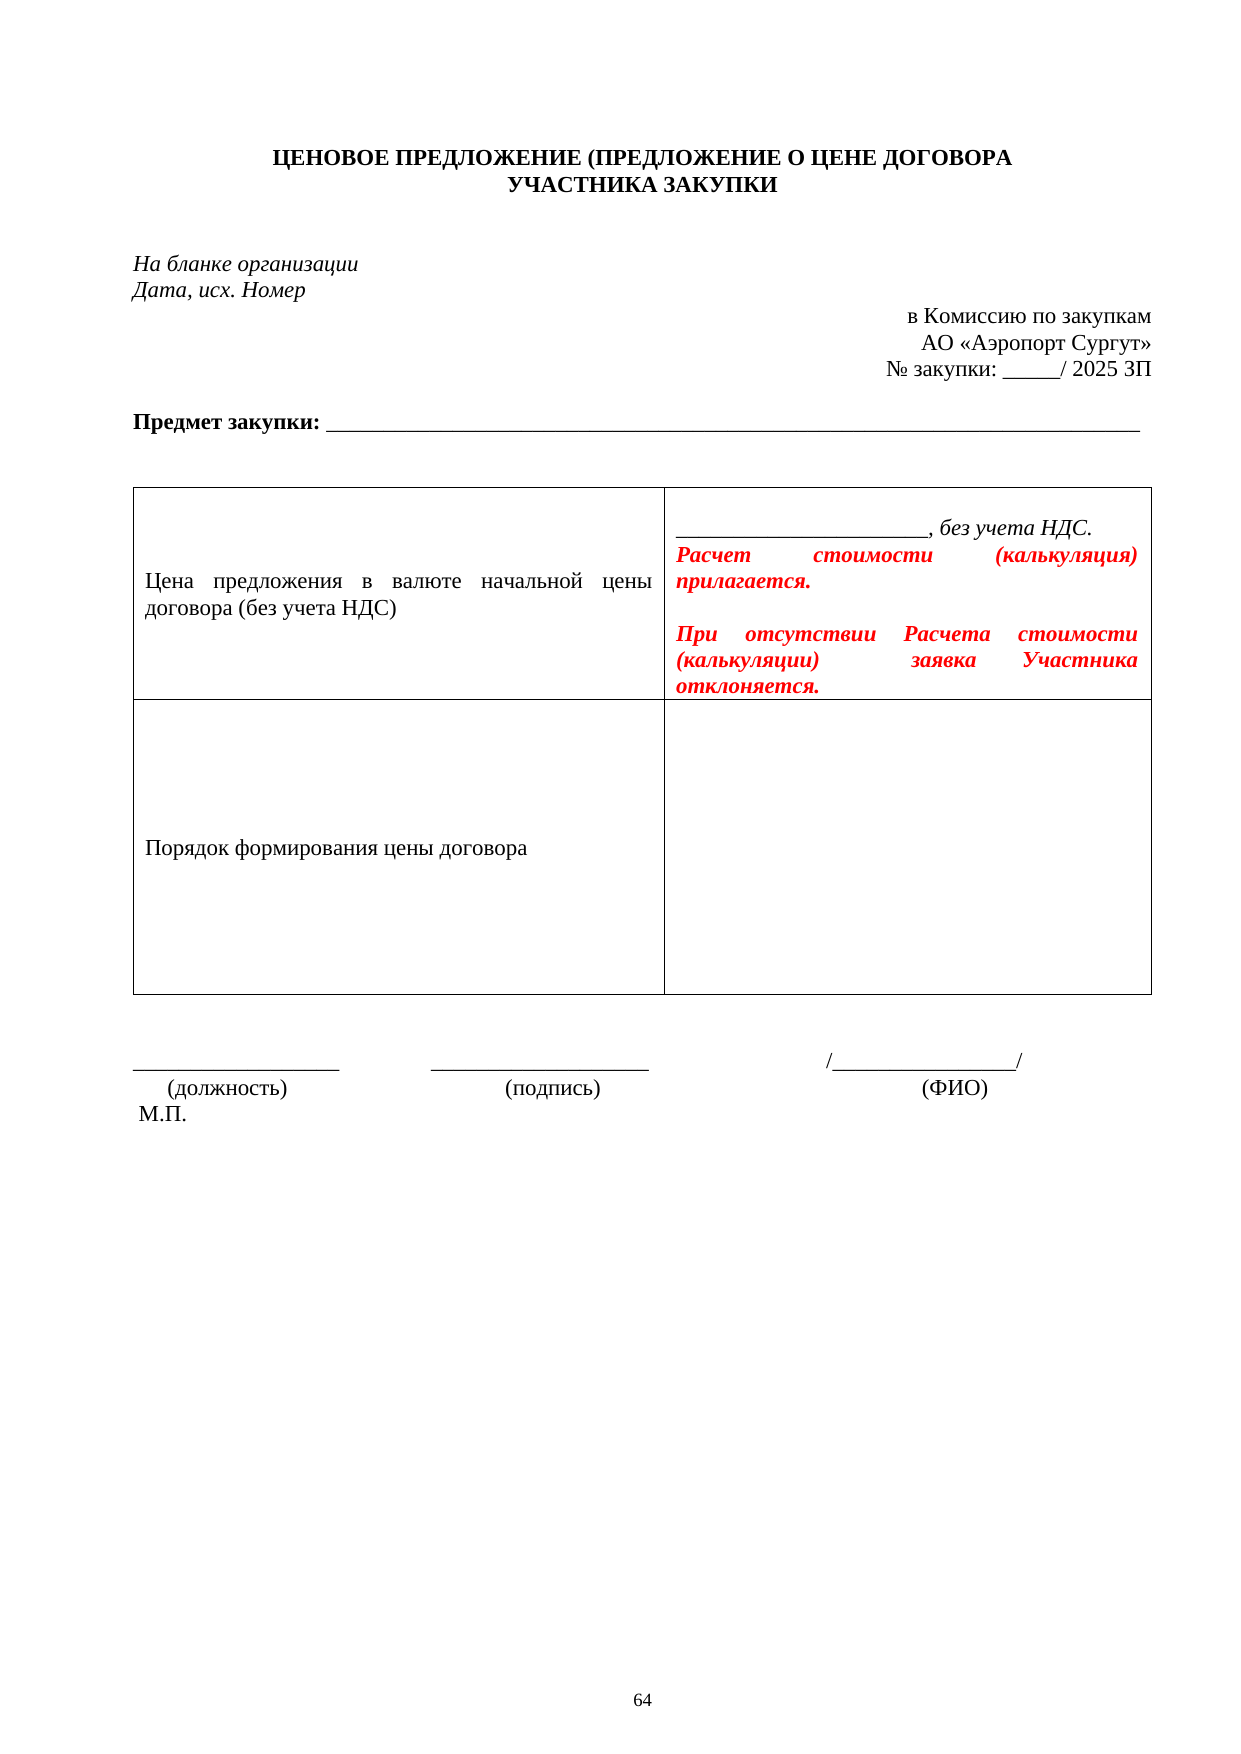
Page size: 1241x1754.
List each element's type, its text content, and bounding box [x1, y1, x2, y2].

text № закупки: _____/ 2025 ЗП [133, 355, 1152, 382]
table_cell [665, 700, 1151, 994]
text Предмет закупки: _______________________________________________________________________ [133, 408, 1152, 434]
text в Комиссию по закупкам [133, 303, 1152, 329]
text __________________ ___________________ /________________/ [133, 1047, 1152, 1074]
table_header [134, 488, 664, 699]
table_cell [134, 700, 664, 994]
text АО «Аэропорт Сургут» [133, 329, 1152, 355]
text Дата, исх. Номер [133, 276, 1152, 303]
text М.П. [133, 1100, 1152, 1126]
text УЧАСТНИКА ЗАКУПКИ [133, 171, 1152, 197]
text На бланке организации [133, 250, 1152, 276]
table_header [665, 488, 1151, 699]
text (должность) (подпись) (ФИО) [133, 1074, 1152, 1100]
text ЦЕНОВОЕ ПРЕДЛОЖЕНИЕ (ПРЕДЛОЖЕНИЕ О ЦЕНЕ ДОГОВОРА [133, 144, 1152, 171]
